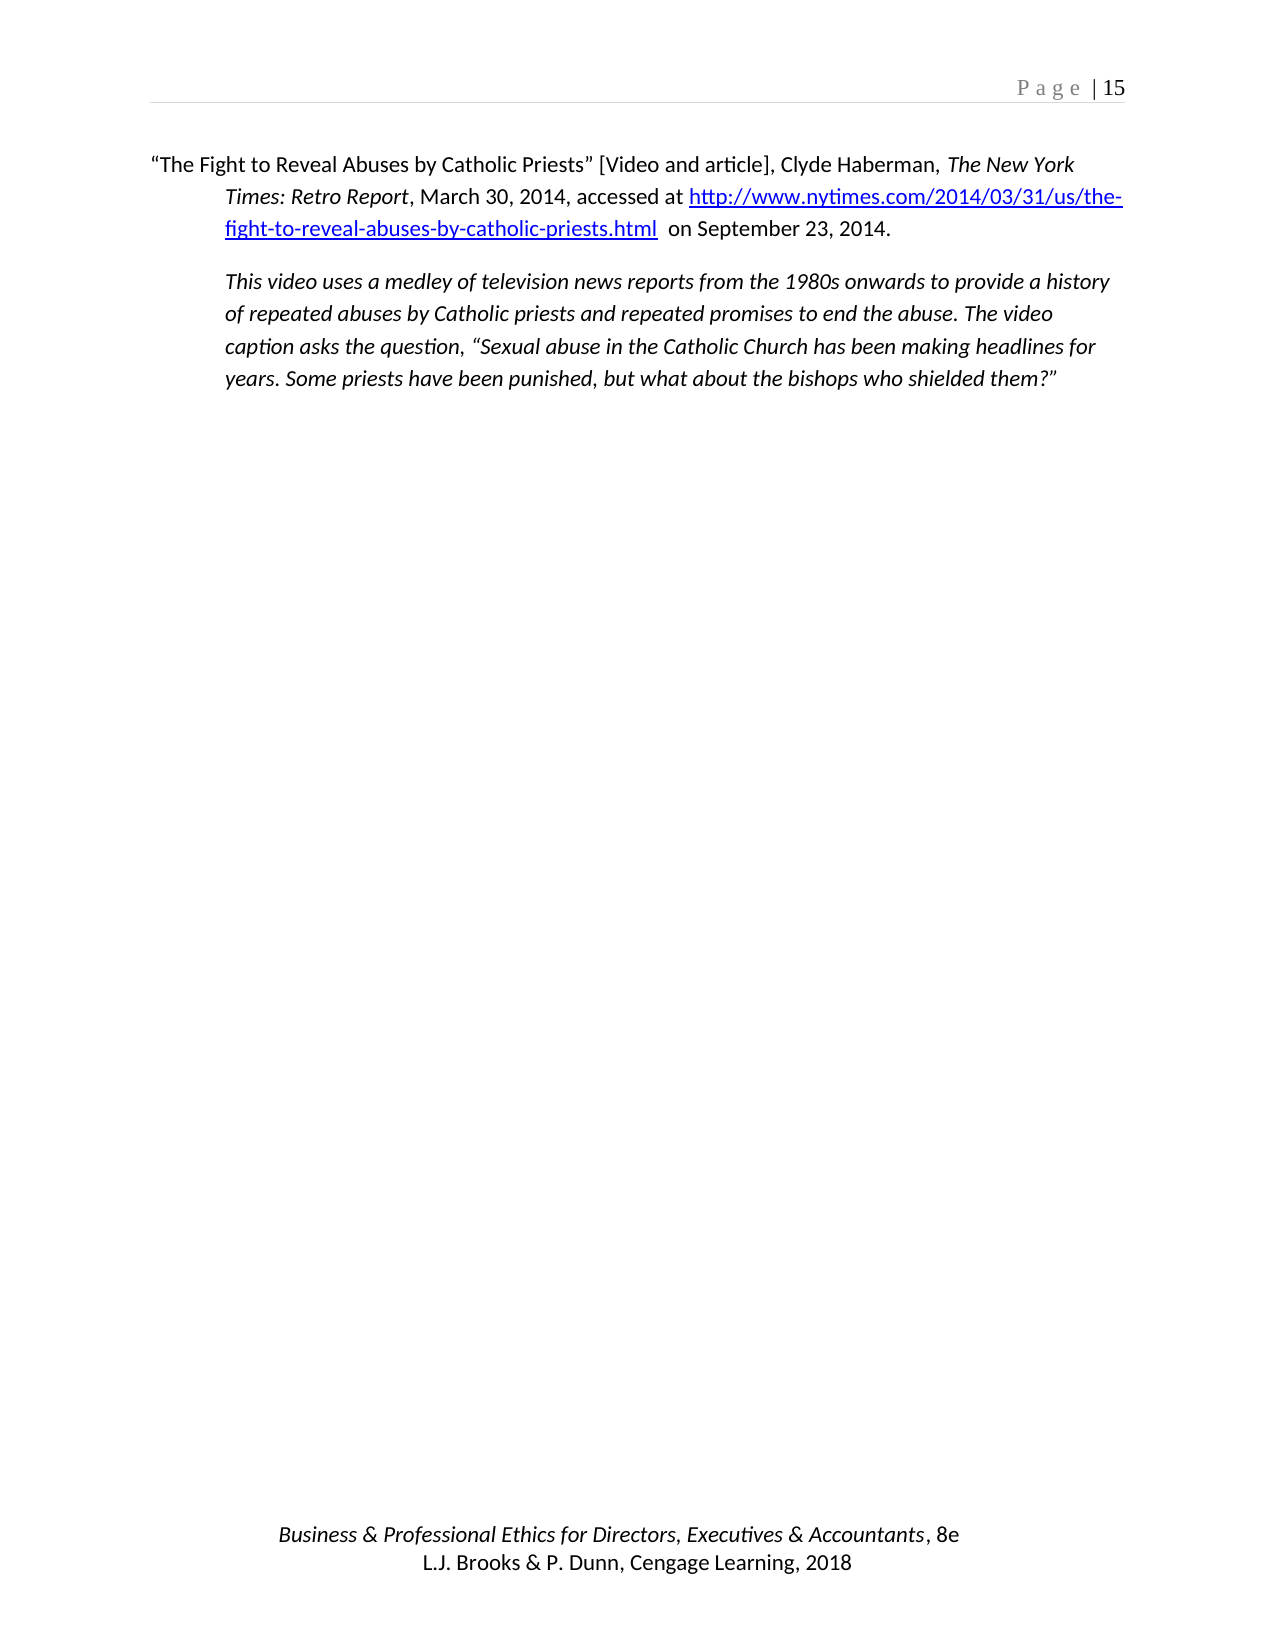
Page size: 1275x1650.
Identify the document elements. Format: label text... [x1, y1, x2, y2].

text “The Fight to Reveal Abuses by Catholic Priests” [Video and article], Clyde Haberman, The New York Times: Retro Report, March 30, 2014, accessed at http://www.nytimes.com/2014/03/31/us/the-fight-to-reveal-abuses-by-catholic-priests.html on September 23, 2014. [150, 150, 1125, 242]
text This video uses a medley of television news reports from the 1980s onwards to provide a history of repeated abuses by Catholic priests and repeated promises to end the abuse. The video caption asks the question, “Sexual abuse in the Catholic Church has been making headlines for years. Some priests have been punished, but what about the bishops who shielded them?” [225, 267, 1125, 392]
